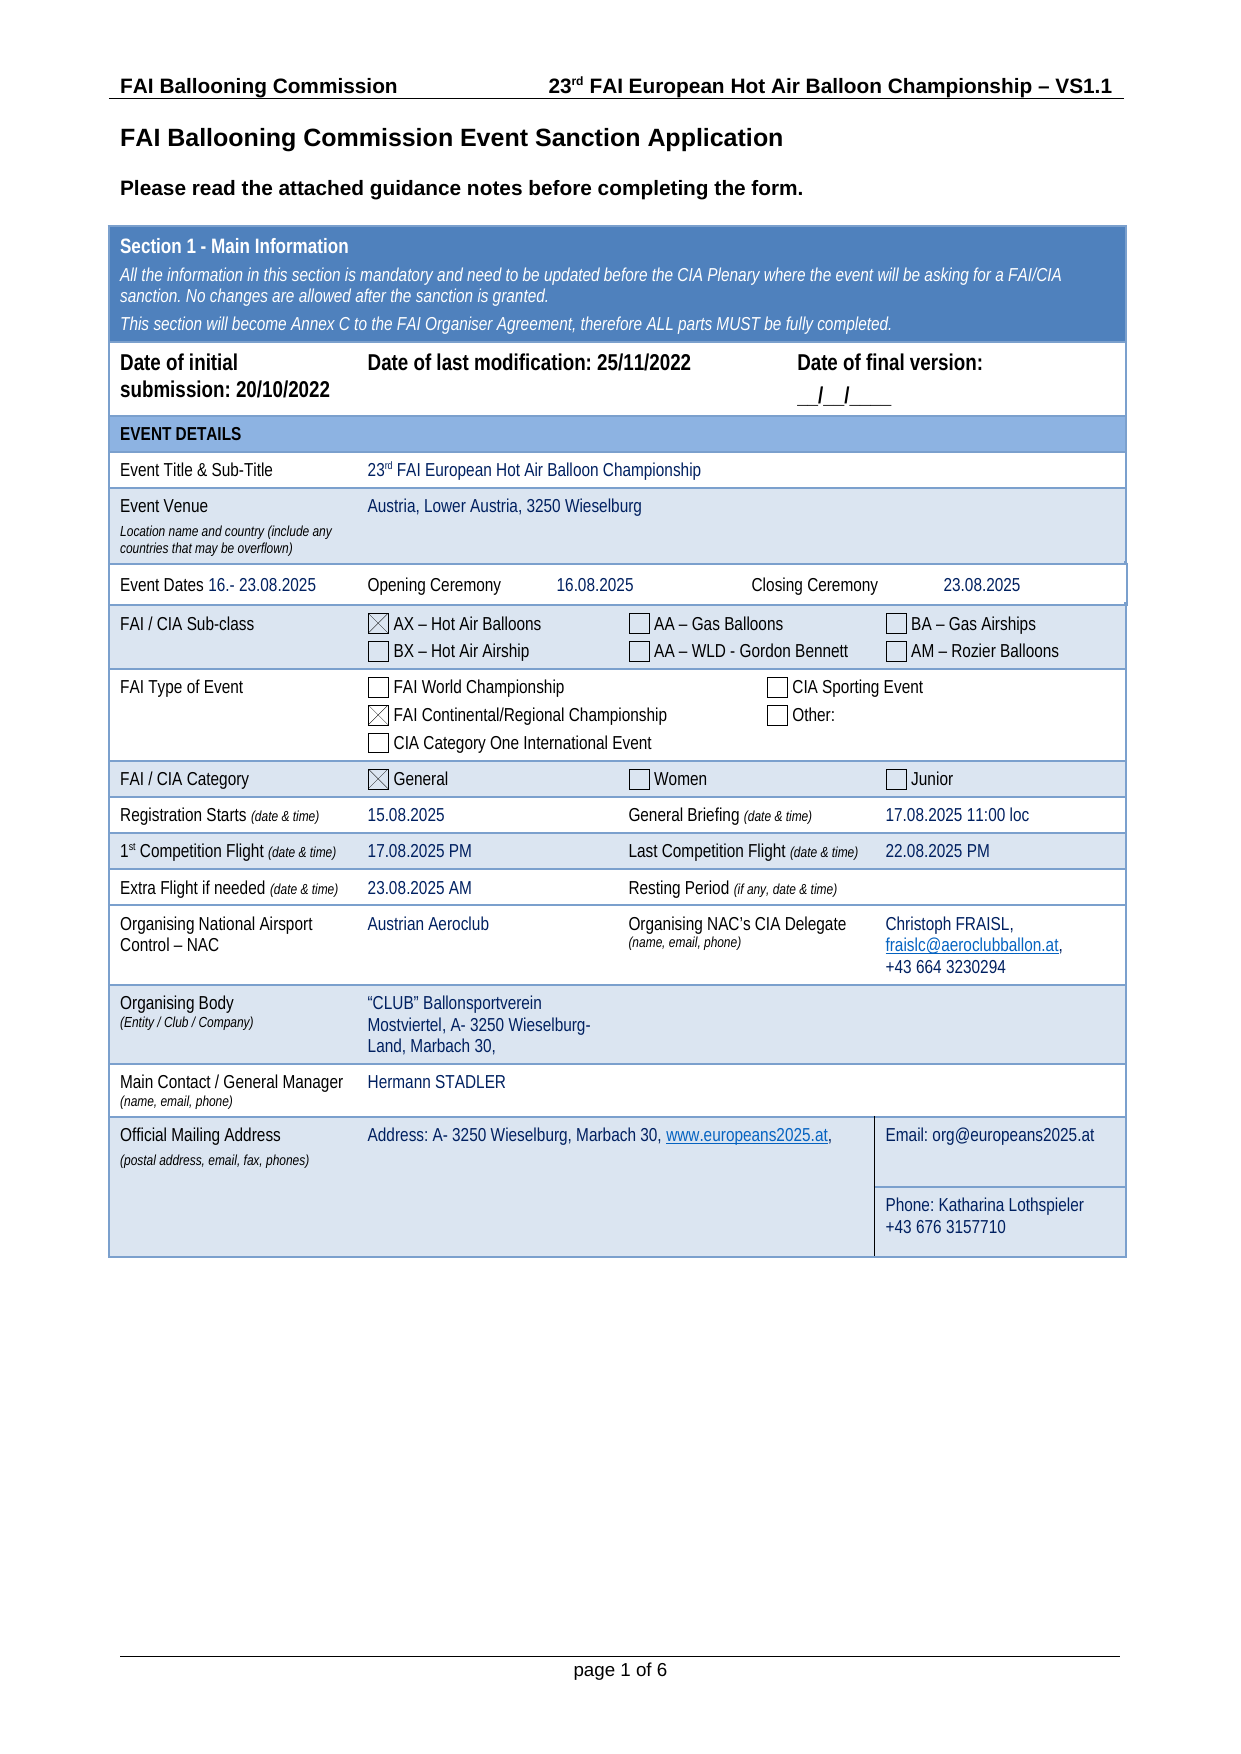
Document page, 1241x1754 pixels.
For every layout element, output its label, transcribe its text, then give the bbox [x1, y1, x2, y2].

table_cell Registration Starts (date & time) [110, 798, 356, 832]
table_cell FAI Type of Event [110, 670, 356, 760]
table_cell Event Dates 16.- 23.08.2025 [110, 565, 356, 604]
table_cell Opening Ceremony [356, 565, 545, 604]
table_cell Official Mailing Address (postal address, email, fax, phones) [110, 1118, 356, 1256]
table_cell [874, 986, 1125, 1063]
text FAI Ballooning Commission Event Sanction Application [120, 122, 1120, 151]
table_cell 16.08.2025 [545, 565, 740, 604]
table_cell General [356, 762, 617, 796]
table_cell Date of final version: __/__/____ [786, 343, 1125, 414]
table_cell Main Contact / General Manager (name, email, phone) [110, 1065, 356, 1116]
table_cell Christoph FRAISL, fraislc@aeroclubballon.at, +43 664 3230294 [874, 906, 1125, 984]
table_cell Organising Body (Entity / Club / Company) [110, 986, 356, 1063]
table_cell Austrian Aeroclub [356, 906, 617, 984]
table_cell 1st Competition Flight (date & time) [110, 834, 356, 868]
text Please read the attached guidance notes before completing the form. [120, 176, 1120, 200]
table_cell [617, 986, 874, 1063]
table_cell 22.08.2025 PM [874, 834, 1125, 868]
table_cell Last Competition Flight (date & time) [617, 834, 874, 868]
table_cell Women [617, 762, 874, 796]
table_cell Extra Flight if needed (date & time) [110, 870, 356, 904]
table_cell 17.08.2025 PM [356, 834, 617, 868]
table_cell BA – Gas Airships AM – Rozier Balloons [874, 606, 1125, 668]
table_cell Organising NAC’s CIA Delegate (name, email, phone) [617, 906, 874, 984]
table_cell 23.08.2025 AM [356, 870, 617, 904]
table_cell 17.08.2025 11:00 loc [874, 798, 1125, 832]
table_cell Closing Ceremony [740, 565, 932, 604]
table_cell “CLUB” Ballonsportverein Mostviertel, A- 3250 Wieselburg-Land, Marbach 30, [356, 986, 617, 1063]
table_cell Hermann STADLER [356, 1065, 1125, 1116]
table_cell Date of last modification: 25/11/2022 [356, 343, 786, 414]
table_cell CIA Sporting Event Other: [755, 670, 1125, 760]
table_cell Junior [874, 762, 1125, 796]
table_cell Event Title & Sub-Title [110, 453, 356, 487]
table_cell Austria, Lower Austria, 3250 Wieselburg [356, 489, 1125, 563]
table_cell 23rd FAI European Hot Air Balloon Championship [356, 453, 1125, 487]
table_cell General Briefing (date & time) [617, 798, 874, 832]
table_cell AA – Gas Balloons AA – WLD - Gordon Bennett [617, 606, 874, 668]
table_cell EVENT DETAILS [110, 417, 1125, 451]
table_cell Resting Period (if any, date & time) [617, 870, 874, 904]
table_cell Address: A- 3250 Wieselburg, Marbach 30, www.europeans2025.at, [356, 1118, 874, 1256]
table_header Section 1 - Main Information All the information in this section is mandatory and need to be updated before the CIA Plenary where the event will be asking for a FAI/CIA sanction. No changes are allowed after the sanction is granted. This section will become Annex C to the FAI Organiser Agreement, therefore ALL parts MUST be fully completed. [110, 227, 1125, 341]
table_cell FAI World Championship FAI Continental/Regional Championship CIA Category One International Event [356, 670, 755, 760]
table_cell Email: org@europeans2025.at [875, 1118, 1125, 1186]
table_cell AX – Hot Air Balloons BX – Hot Air Airship [356, 606, 617, 668]
table_cell 15.08.2025 [356, 798, 617, 832]
table_cell 23.08.2025 [932, 565, 1126, 604]
table_cell FAI / CIA Sub-class [110, 606, 356, 668]
table_cell Phone: Katharina Lothspieler +43 676 3157710 [875, 1188, 1125, 1256]
table_cell FAI / CIA Category [110, 762, 356, 796]
table_cell Event Venue Location name and country (include any countries that may be overflown) [110, 489, 356, 563]
table_cell Organising National Airsport Control – NAC [110, 906, 356, 984]
table_cell Date of initial submission: 20/10/2022 [110, 343, 356, 414]
table_cell [874, 870, 1125, 904]
